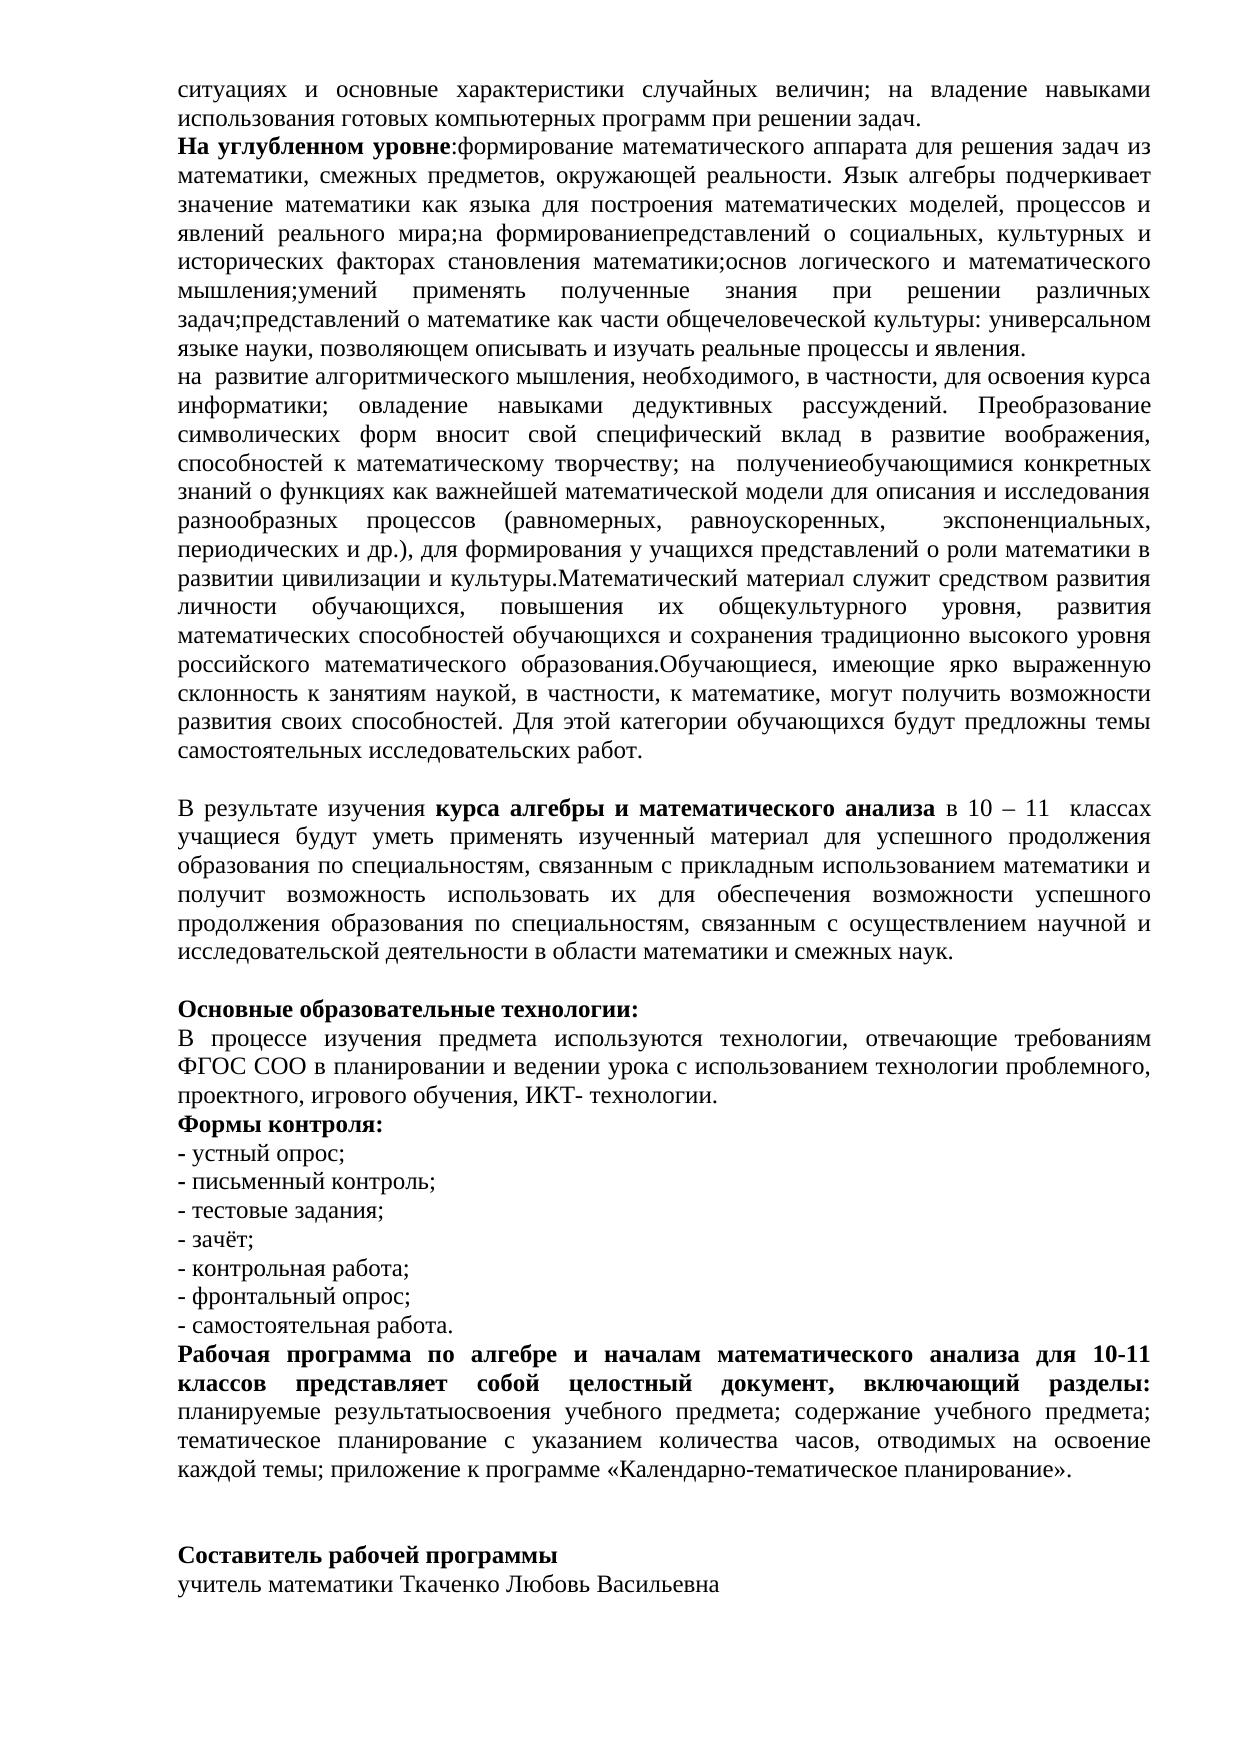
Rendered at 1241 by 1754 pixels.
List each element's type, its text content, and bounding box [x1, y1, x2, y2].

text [177, 74, 1152, 131]
text - тестовые задания; [177, 1195, 1152, 1224]
text - самостоятельная работа. [177, 1310, 1152, 1339]
text - письменный контроль; [177, 1166, 1152, 1195]
text учитель математики Ткаченко Любовь Васильевна [177, 1569, 1152, 1598]
text на развитие алгоритмического мышления, необходимого, в частности, для освоения курса информатики; овладение навыками дедуктивных рассуждений. Преобразование символических форм вносит свой специфический вклад в развитие воображения, способностей к математическому творчеству; на получениеобучающимися конкретных знаний о функциях как важнейшей математической модели для описания и исследования разнообразных процессов (равномерных, равноускоренных, экспоненциальных, периодических и др.), для формирования у учащихся представлений о роли математики в развитии цивилизации и культуры.Математический материал служит средством развития личности обучающихся, повышения их общекультурного уровня, развития математических способностей обучающихся и сохранения традиционно высокого уровня российского математического образования.Обучающиеся, имеющие ярко выраженную склонность к занятиям наукой, в частности, к математике, могут получить возможности развития своих способностей. Для этой категории обучающихся будут предложны темы самостоятельных исследовательских работ. [177, 361, 1152, 764]
text В процессе изучения предмета используются технологии, отвечающие требованиям ФГОС СОО в планировании и ведении урока с использованием технологии проблемного, проектного, игрового обучения, ИКТ- технологии. [177, 1023, 1152, 1109]
text Формы контроля: [177, 1109, 1152, 1138]
text Рабочая программа по алгебре и началам математического анализа для 10-11 классов представляет собой целостный документ, включающий разделы: планируемые результатыосвоения учебного предмета; содержание учебного предмета; тематическое планирование с указанием количества часов, отводимых на освоение каждой темы; приложение к программе «Календарно-тематическое планирование». [177, 1339, 1152, 1483]
text Основные образовательные технологии: [177, 994, 1152, 1023]
text - зачёт; [177, 1224, 1152, 1253]
text - фронтальный опрос; [177, 1281, 1152, 1310]
text Составитель рабочей программы [177, 1540, 1152, 1569]
text На углубленном уровне:формирование математического аппарата для решения задач из математики, смежных предметов, окружающей реальности. Язык алгебры подчеркивает значение математики как языка для построения математических моделей, процессов и явлений реального мира;на формированиепредставлений о социальных, культурных и исторических факторах становления математики;основ логического и математического мышления;умений применять полученные знания при решении различных задач;представлений о математике как части общечеловеческой культуры: универсальном языке науки, позволяющем описывать и изучать реальные процессы и явления. [177, 131, 1152, 361]
text В результате изучения курса алгебры и математического анализа в 10 – 11 классах учащиеся будут уметь применять изученный материал для успешного продолжения образования по специальностям, связанным с прикладным использованием математики и получит возможность использовать их для обеспечения возможности успешного продолжения образования по специальностям, связанным с осуществлением научной и исследовательской деятельности в области математики и смежных наук. [177, 793, 1152, 965]
text - контрольная работа; [177, 1253, 1152, 1281]
text - устный опрос; [177, 1138, 1152, 1166]
